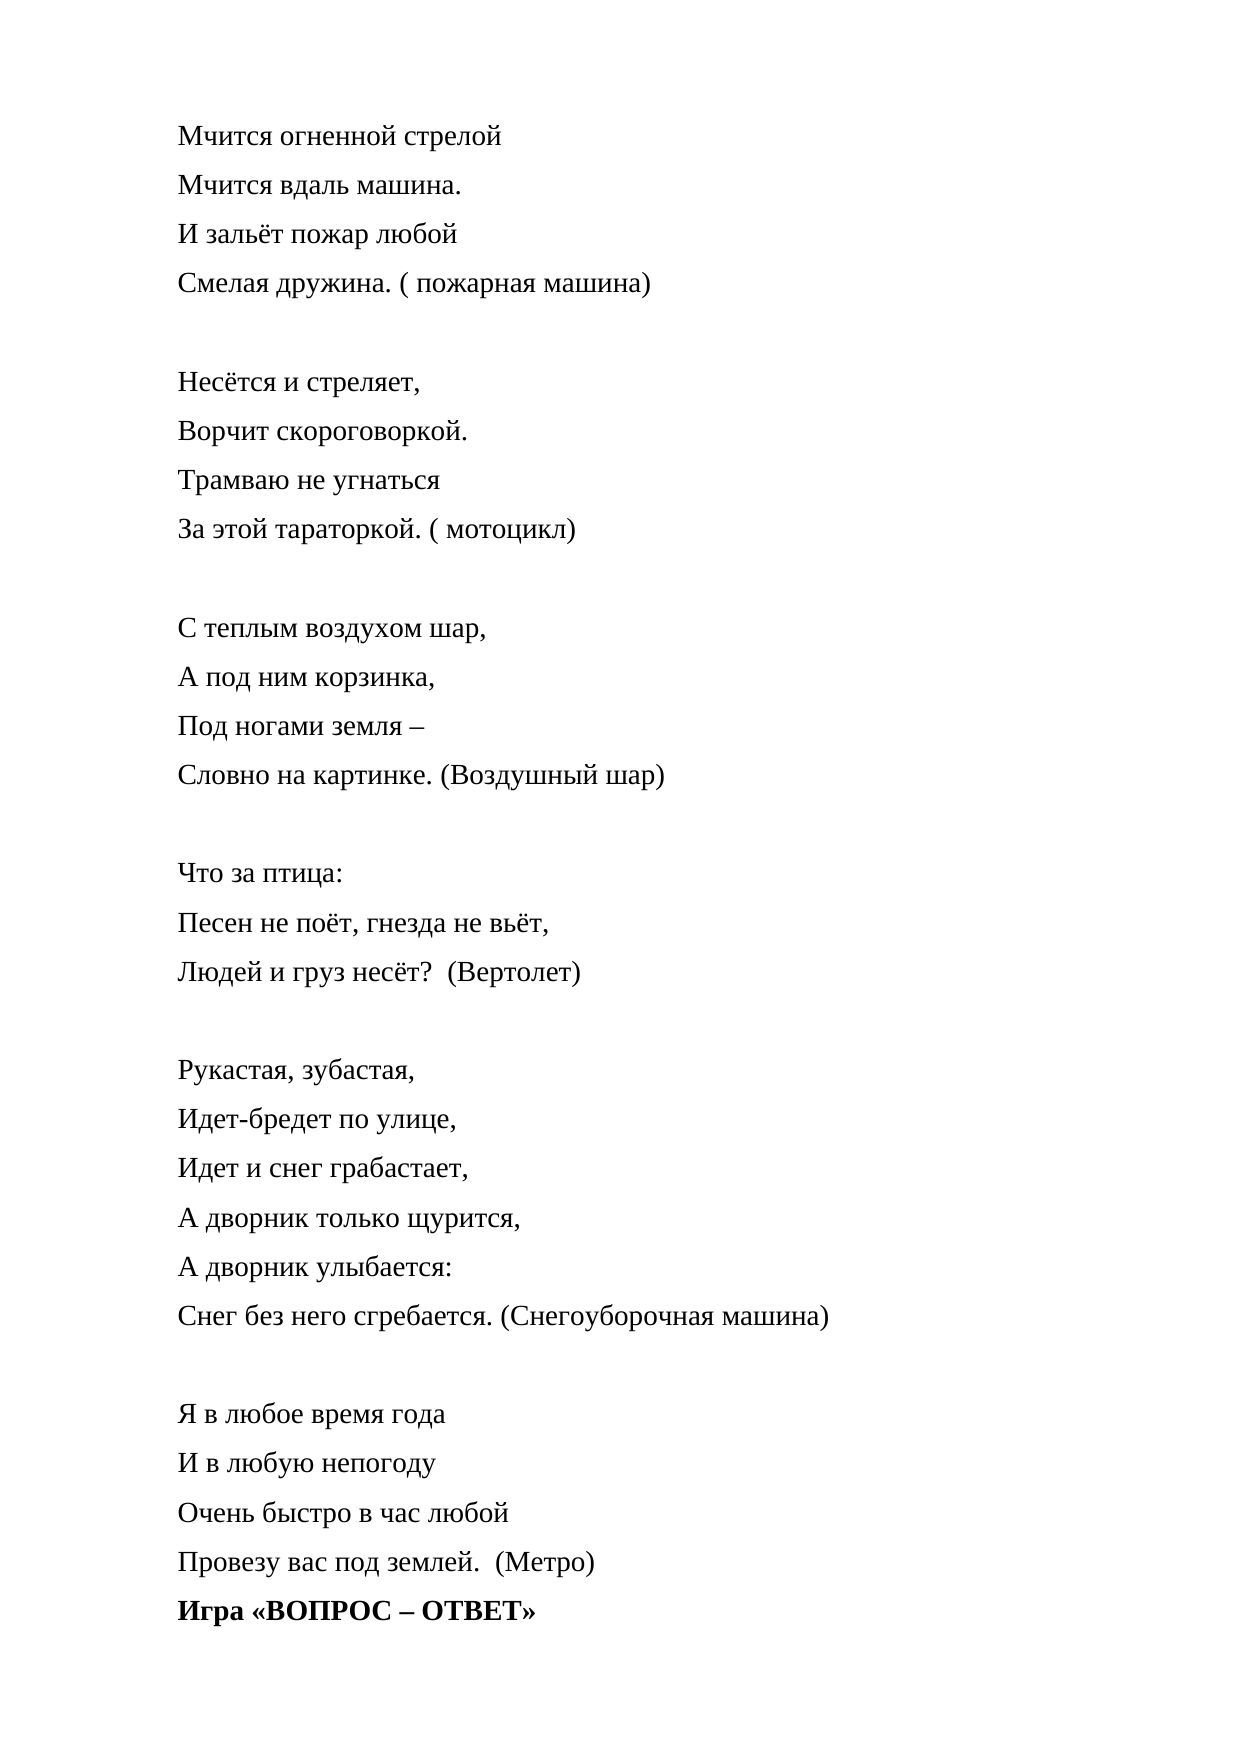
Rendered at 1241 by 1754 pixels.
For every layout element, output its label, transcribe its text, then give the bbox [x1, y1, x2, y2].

text Людей и груз несёт? (Вертолет) [177, 954, 1152, 987]
text А дворник улыбается: [177, 1249, 1152, 1282]
text Ворчит скороговоркой. [177, 413, 1152, 447]
text Я в любое время года [177, 1396, 1152, 1430]
text И в любую непогоду [177, 1446, 1152, 1479]
text Песен не поёт, гнезда не вьёт, [177, 905, 1152, 938]
text А дворник только щурится, [177, 1200, 1152, 1233]
text Игра «ВОПРОС – ОТВЕТ» [177, 1593, 1152, 1627]
text Мчится огненной стрелой [177, 118, 1152, 152]
text Словно на картинке. (Воздушный шар) [177, 757, 1152, 791]
text И зальёт пожар любой [177, 216, 1152, 250]
text Смелая дружина. ( пожарная машина) [177, 266, 1152, 299]
text Под ногами земля – [177, 708, 1152, 742]
text С теплым воздухом шар, [177, 610, 1152, 643]
text Что за птица: [177, 856, 1152, 889]
text Мчится вдаль машина. [177, 167, 1152, 201]
text Идет-бредет по улице, [177, 1101, 1152, 1135]
text За этой тараторкой. ( мотоцикл) [177, 511, 1152, 545]
text Рукастая, зубастая, [177, 1052, 1152, 1086]
text А под ним корзинка, [177, 659, 1152, 692]
text Идет и снег грабастает, [177, 1151, 1152, 1184]
text Снег без него сгребается. (Снегоуборочная машина) [177, 1298, 1152, 1332]
text Несётся и стреляет, [177, 364, 1152, 397]
text Трамваю не угнаться [177, 462, 1152, 496]
text Провезу вас под землей. (Метро) [177, 1544, 1152, 1577]
text Очень быстро в час любой [177, 1495, 1152, 1528]
